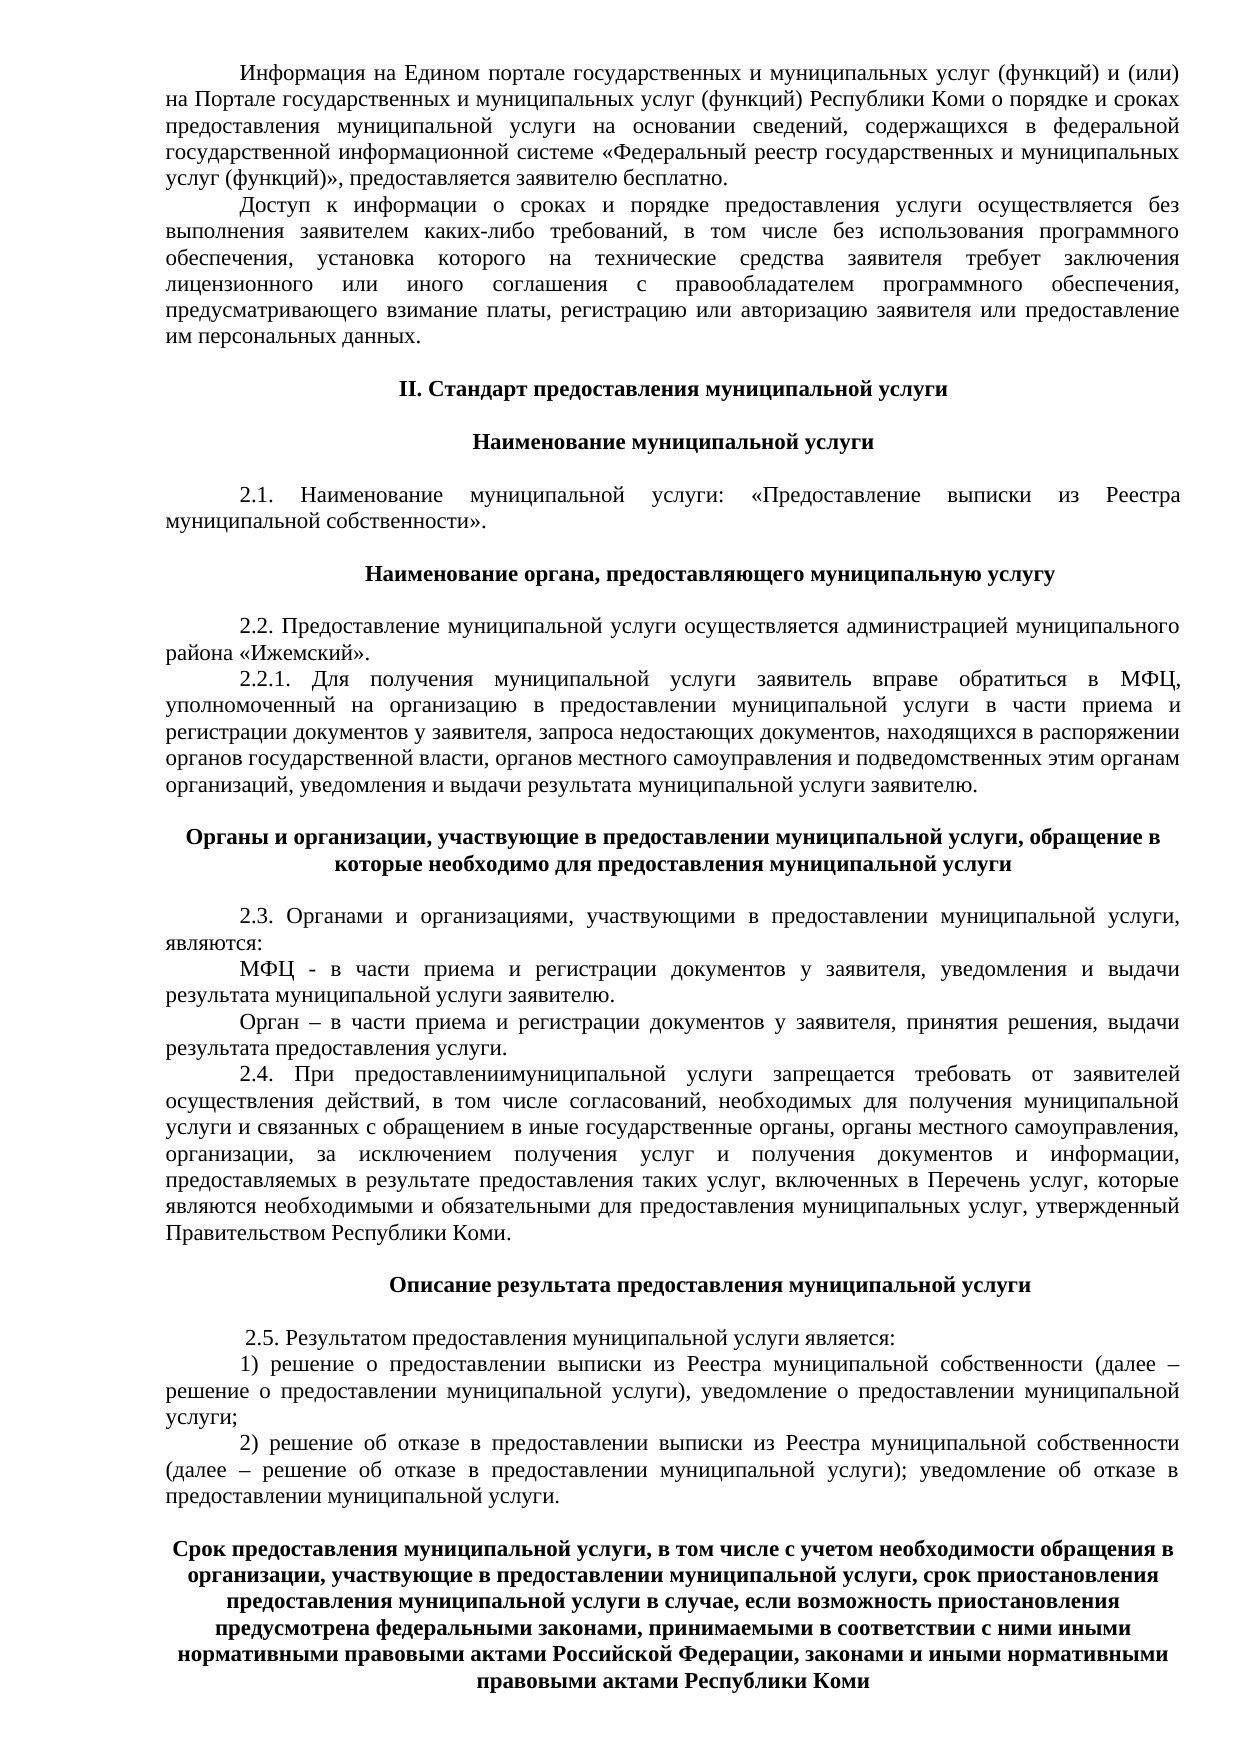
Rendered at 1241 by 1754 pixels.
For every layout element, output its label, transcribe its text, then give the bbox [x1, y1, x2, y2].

text 2) решение об отказе в предоставлении выписки из Реестра муниципальной собственности (далее – решение об отказе в предоставлении муниципальной услуги); уведомление об отказе в предоставлении муниципальной услуги. [165, 1429, 1181, 1508]
text 2.5. Результатом предоставления муниципальной услуги является: [165, 1324, 1181, 1350]
text Описание результата предоставления муниципальной услуги [165, 1271, 1181, 1298]
text 2.1. Наименование муниципальной услуги: «Предоставление выписки из Реестра муниципальной собственности». [165, 481, 1181, 533]
text Органы и организации, участвующие в предоставлении муниципальной услуги, обращение в которые необходимо для предоставления муниципальной услуги [165, 823, 1181, 876]
text МФЦ - в части приема и регистрации документов у заявителя, уведомления и выдачи результата муниципальной услуги заявителю. [165, 955, 1181, 1008]
text Срок предоставления муниципальной услуги, в том числе с учетом необходимости обращения в организации, участвующие в предоставлении муниципальной услуги, срок приостановления предоставления муниципальной услуги в случае, если возможность приостановления предусмотрена федеральными законами, принимаемыми в соответствии с ними иными нормативными правовыми актами Российской Федерации, законами и иными нормативными правовыми актами Республики Коми [165, 1535, 1181, 1693]
text Наименование органа, предоставляющего муниципальную услугу [165, 560, 1181, 586]
text Наименование муниципальной услуги [165, 428, 1181, 454]
text 2.3. Органами и организациями, участвующими в предоставлении муниципальной услуги, являются: [165, 902, 1181, 955]
text 2.2.1. Для получения муниципальной услуги заявитель вправе обратиться в МФЦ, уполномоченный на организацию в предоставлении муниципальной услуги в части приема и регистрации документов у заявителя, запроса недостающих документов, находящихся в распоряжении органов государственной власти, органов местного самоуправления и подведомственных этим органам организаций, уведомления и выдачи результата муниципальной услуги заявителю. [165, 665, 1181, 797]
text 2.2. Предоставление муниципальной услуги осуществляется администрацией муниципального района «Ижемский». [165, 612, 1181, 665]
text Орган – в части приема и регистрации документов у заявителя, принятия решения, выдачи результата предоставления услуги. [165, 1008, 1181, 1061]
text Информация на Едином портале государственных и муниципальных услуг (функций) и (или) на Портале государственных и муниципальных услуг (функций) Республики Коми о порядке и сроках предоставления муниципальной услуги на основании сведений, содержащихся в федеральной государственной информационной системе «Федеральный реестр государственных и муниципальных услуг (функций)», предоставляется заявителю бесплатно. [165, 59, 1181, 191]
text 1) решение о предоставлении выписки из Реестра муниципальной собственности (далее – решение о предоставлении муниципальной услуги), уведомление о предоставлении муниципальной услуги; [165, 1350, 1181, 1429]
text II. Стандарт предоставления муниципальной услуги [165, 375, 1181, 402]
text 2.4. При предоставлениимуниципальной услуги запрещается требовать от заявителей осуществления действий, в том числе согласований, необходимых для получения муниципальной услуги и связанных с обращением в иные государственные органы, органы местного самоуправления, организации, за исключением получения услуг и получения документов и информации, предоставляемых в результате предоставления таких услуг, включенных в Перечень услуг, которые являются необходимыми и обязательными для предоставления муниципальных услуг, утвержденный Правительством Республики Коми. [165, 1061, 1181, 1245]
text Доступ к информации о сроках и порядке предоставления услуги осуществляется без выполнения заявителем каких-либо требований, в том числе без использования программного обеспечения, установка которого на технические средства заявителя требует заключения лицензионного или иного соглашения с правообладателем программного обеспечения, предусматривающего взимание платы, регистрацию или авторизацию заявителя или предоставление им персональных данных. [165, 191, 1181, 349]
